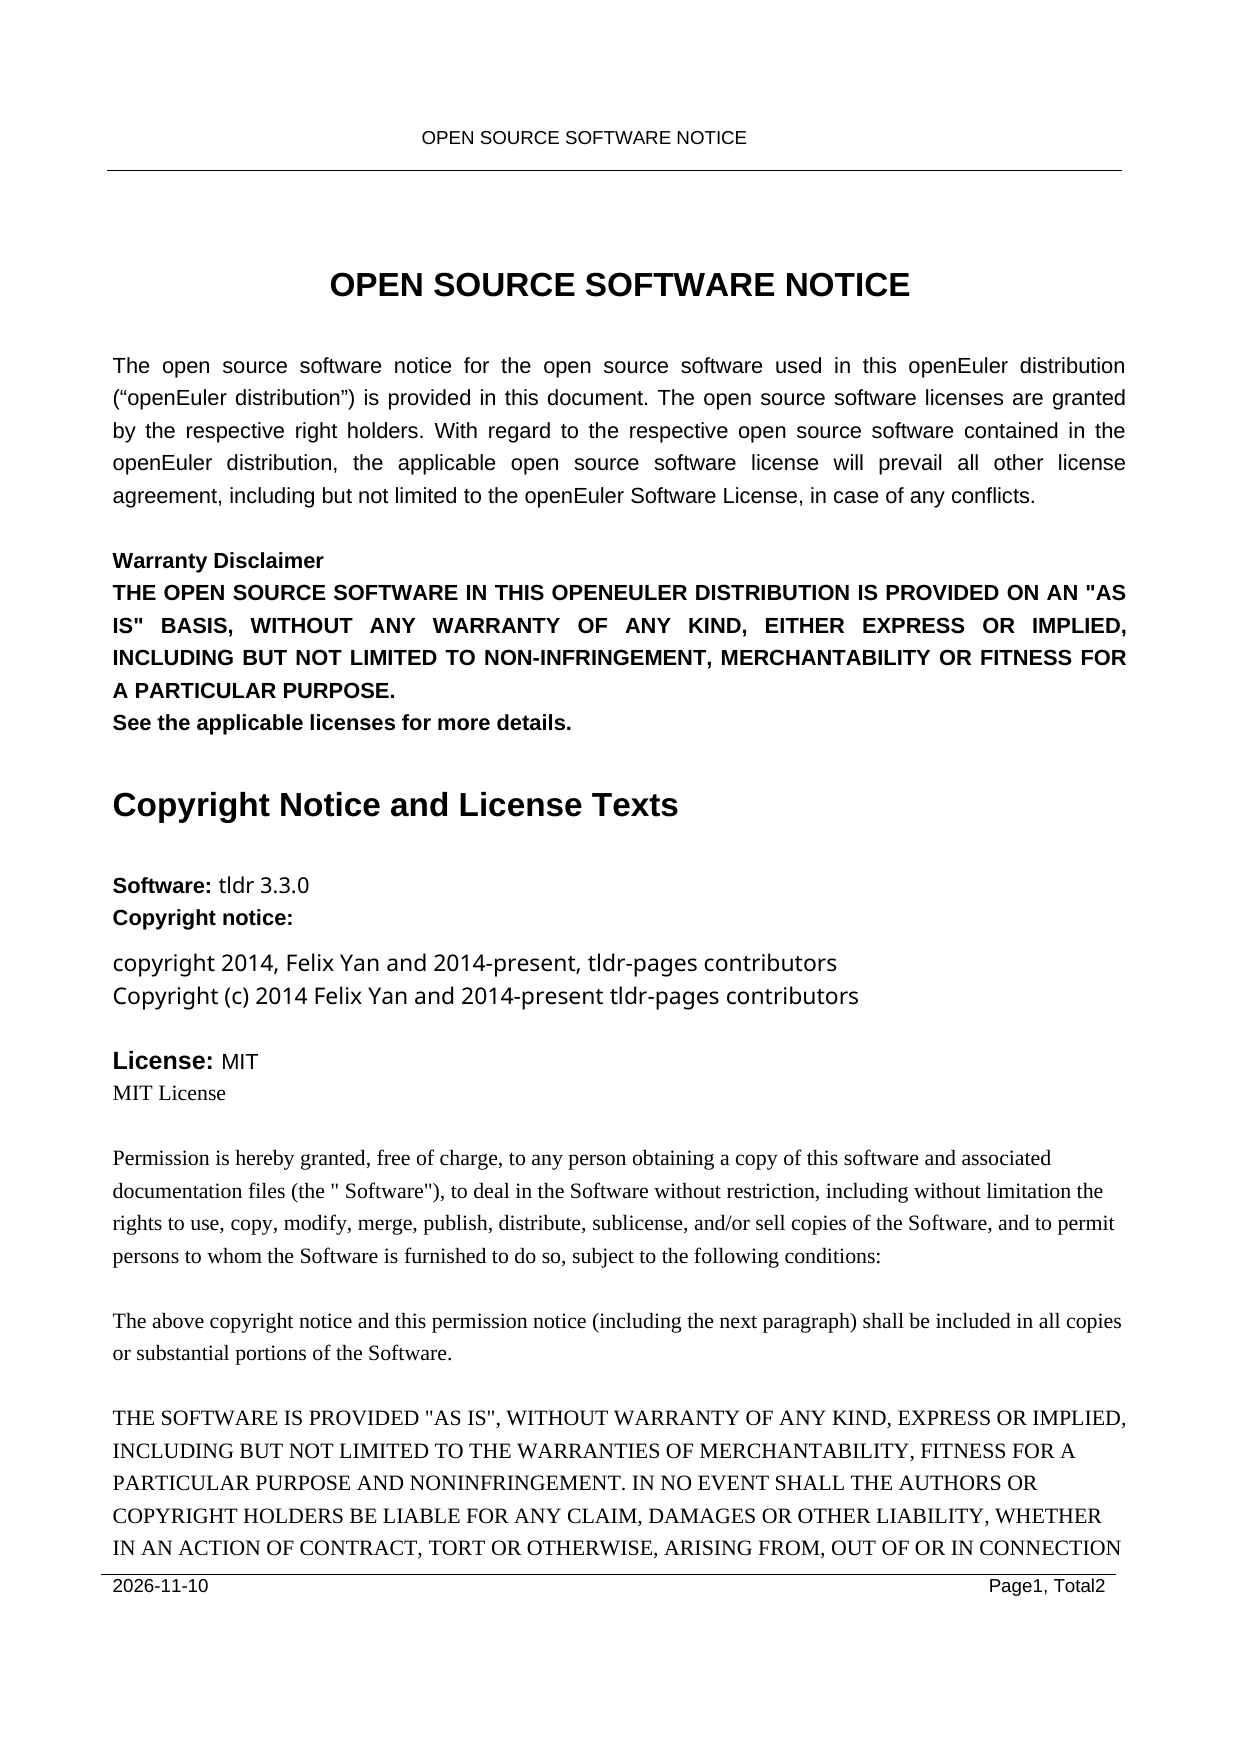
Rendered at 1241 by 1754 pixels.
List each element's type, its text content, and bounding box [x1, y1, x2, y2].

text License: MIT [112, 1044, 1128, 1077]
text The open source software notice for the open source software used in this openEuler distribution (“openEuler distribution”) is provided in this document. The open source software licenses are granted by the respective right holders. With regard to the respective open source software contained in the openEuler distribution, the applicable open source software license will prevail all other license agreement, including but not limited to the openEuler Software License, in case of any conflicts. [112, 349, 1128, 511]
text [112, 1077, 1128, 1564]
text Copyright notice: [112, 901, 1128, 934]
text copyright 2014, Felix Yan and 2014-present, tldr-pages contributors Copyright (c) 2014 Felix Yan and 2014-present tldr-pages contributors [112, 947, 1128, 1044]
text Copyright Notice and License Texts [112, 771, 1128, 836]
text Warranty Disclaimer [112, 544, 1128, 576]
text THE OPEN SOURCE SOFTWARE IN THIS OPENEULER DISTRIBUTION IS PROVIDED ON AN "AS IS" BASIS, WITHOUT ANY WARRANTY OF ANY KIND, EITHER EXPRESS OR IMPLIED, INCLUDING BUT NOT LIMITED TO NON-INFRINGEMENT, MERCHANTABILITY OR FITNESS FOR A PARTICULAR PURPOSE. See the applicable licenses for more details. [112, 576, 1128, 739]
title Software: tldr 3.3.0 [112, 869, 1128, 901]
text OPEN SOURCE SOFTWARE NOTICE [112, 251, 1128, 316]
